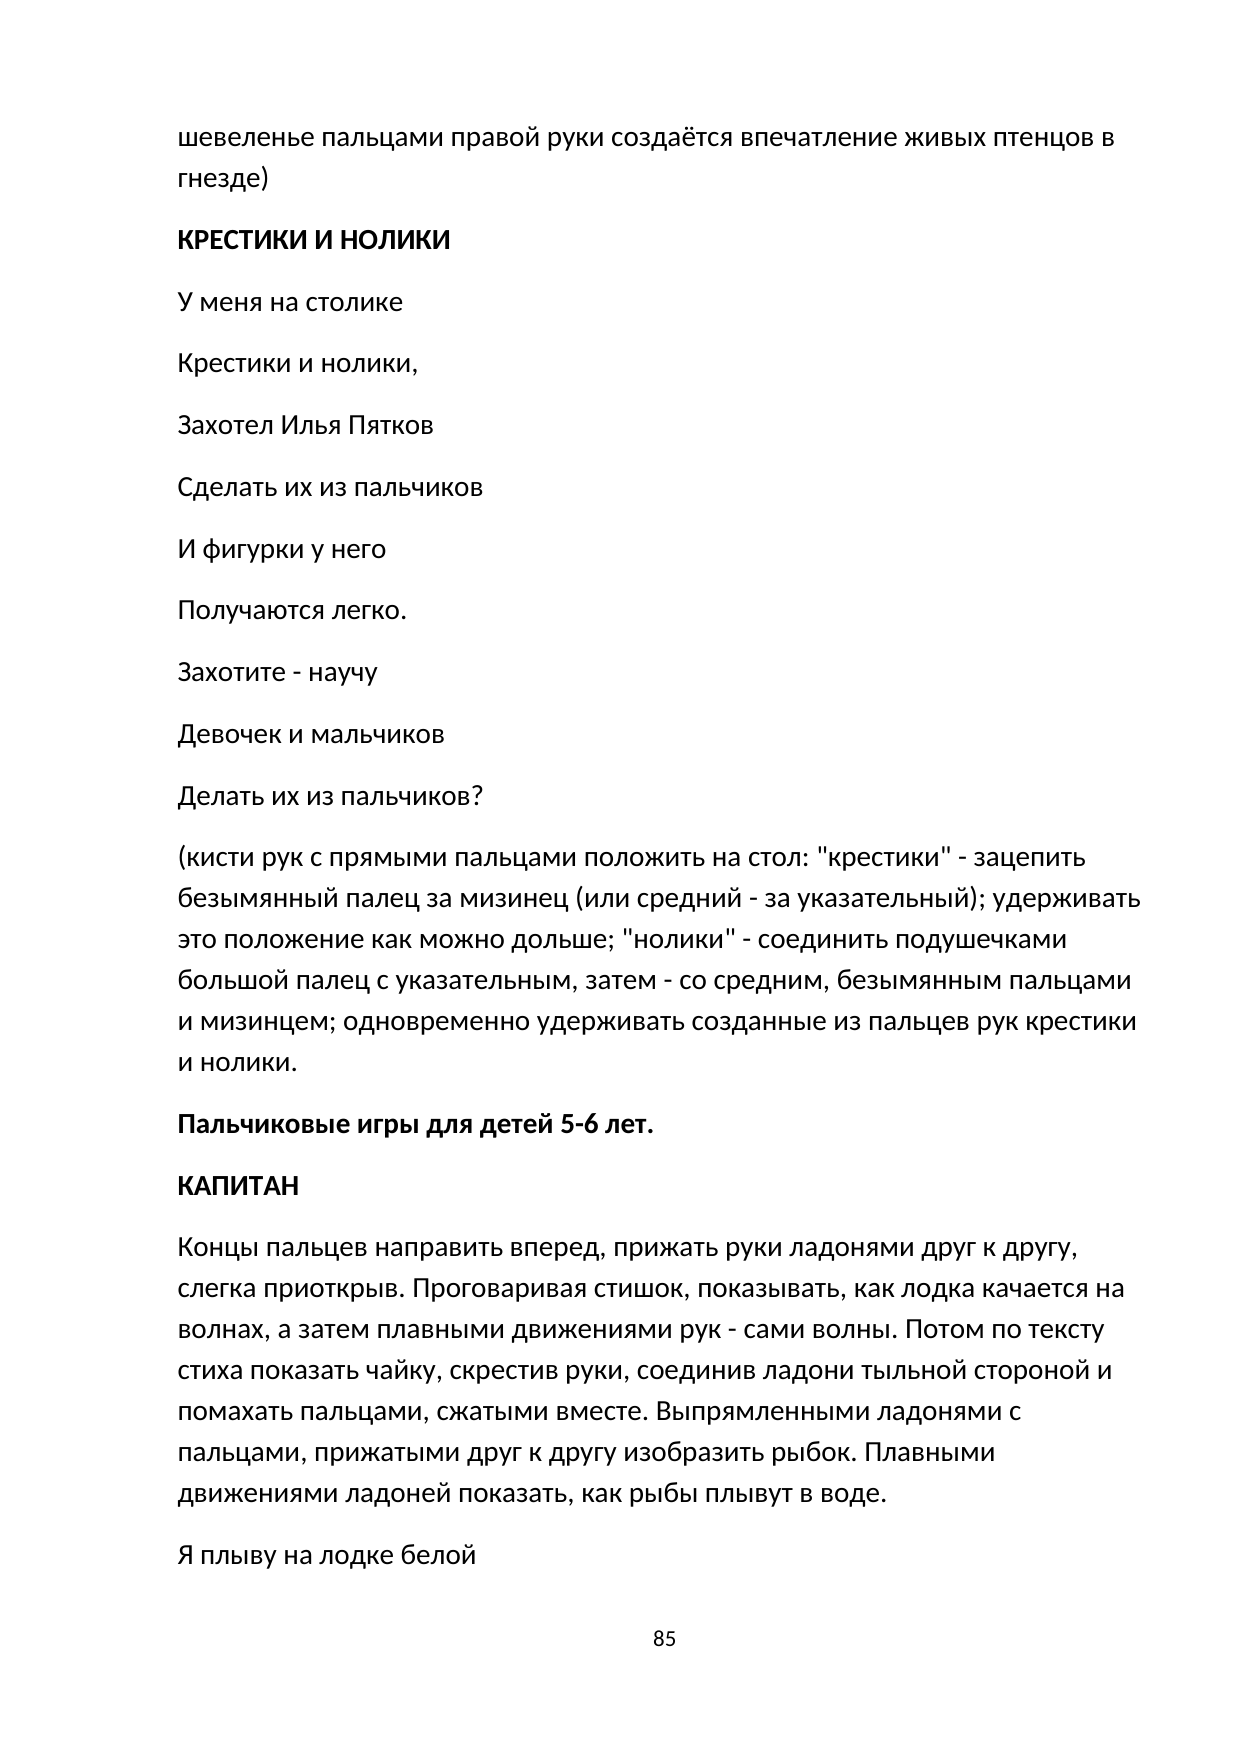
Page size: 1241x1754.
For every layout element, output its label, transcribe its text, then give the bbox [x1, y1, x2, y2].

text КРЕСТИКИ И НОЛИКИ [177, 221, 1152, 256]
text Получаются легко. [177, 591, 1152, 627]
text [177, 118, 1152, 195]
text Концы пальцев направить вперед, прижать руки ладонями друг к другу, слегка приоткрыв. Проговаривая стишок, показывать, как лодка качается на волнах, а затем плавными движениями рук - сами волны. Потом по тексту стиха показать чайку, скрестив руки, соединив ладони тыльной стороной и помахать пальцами, сжатыми вместе. Выпрямленными ладонями с пальцами, прижатыми друг к другу изобразить рыбок. Плавными движениями ладоней показать, как рыбы плывут в воде. [177, 1228, 1152, 1510]
text Крестики и нолики, [177, 344, 1152, 380]
text Девочек и мальчиков [177, 715, 1152, 751]
text Я плыву на лодке белой [177, 1536, 1152, 1572]
text (кисти рук с прямыми пальцами положить на стол: "крестики" - зацепить безымянный палец за мизинец (или средний - за указательный); удерживать это положение как можно дольше; "нолики" - соединить подушечками большой палец с указательным, затем - со средним, безымянным пальцами и мизинцем; одновременно удерживать созданные из пальцев рук крестики и нолики. [177, 838, 1152, 1079]
text Делать их из пальчиков? [177, 777, 1152, 812]
text Захотел Илья Пятков [177, 406, 1152, 442]
text И фигурки у него [177, 530, 1152, 565]
text Пальчиковые игры для детей 5-6 лет. [177, 1105, 1152, 1141]
text Захотите - научу [177, 653, 1152, 689]
text Сделать их из пальчиков [177, 468, 1152, 503]
text КАПИТАН [177, 1167, 1152, 1202]
text У меня на столике [177, 283, 1152, 318]
